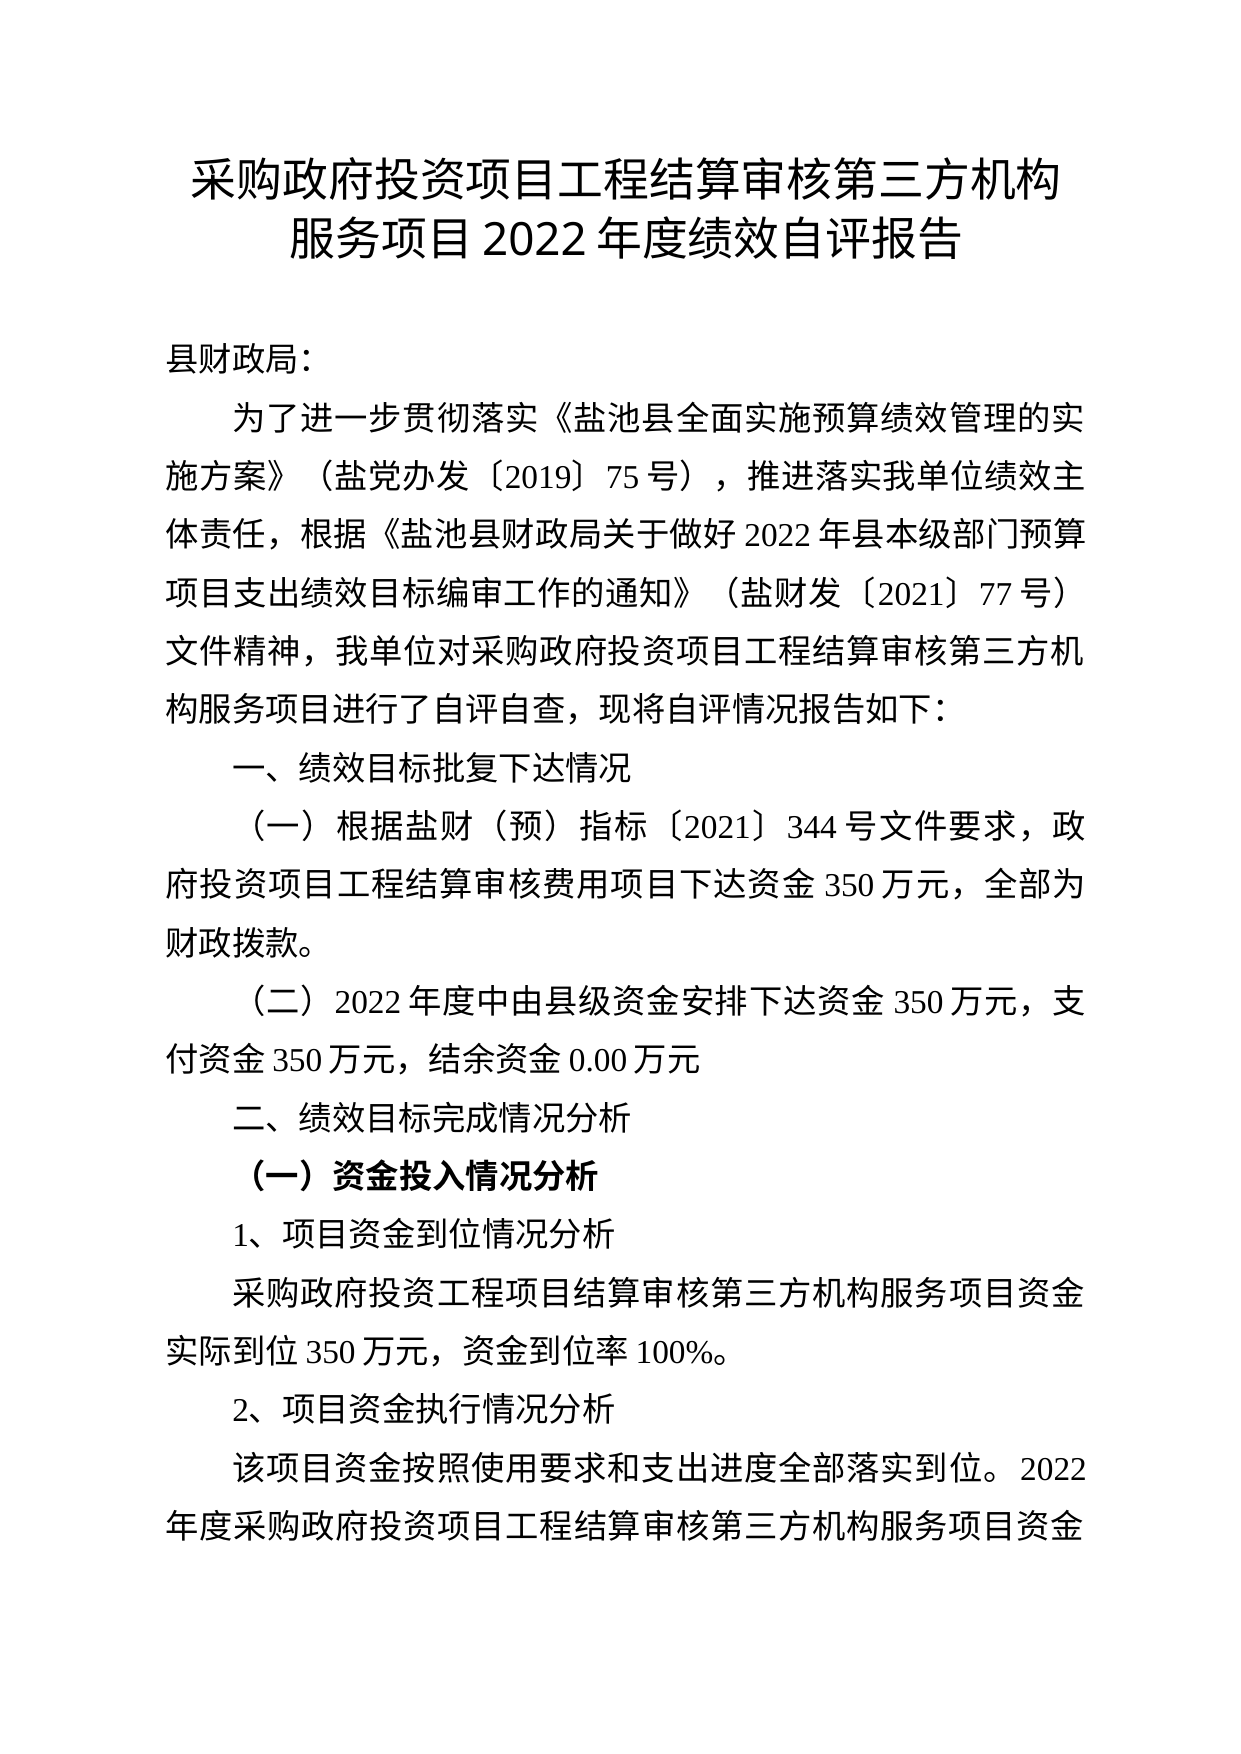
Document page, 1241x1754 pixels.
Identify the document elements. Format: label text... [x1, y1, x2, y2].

text 2、项目资金执行情况分析 [165, 1375, 1087, 1433]
text 县财政局： [165, 325, 1087, 383]
text （二）2022年度中由县级资金安排下达资金350万元，支付资金350万元，结余资金0.00万元 [165, 967, 1087, 1083]
text （一）根据盐财（预）指标〔2021〕344号文件要求，政府投资项目工程结算审核费用项目下达资金350万元，全部为财政拨款。 [165, 792, 1087, 967]
text 采购政府投资项目工程结算审核第三方机构 [165, 150, 1087, 208]
text 服务项目2022年度绩效自评报告 [165, 208, 1087, 267]
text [165, 1433, 1087, 1550]
text 为了进一步贯彻落实《盐池县全面实施预算绩效管理的实施方案》（盐党办发〔2019〕75号），推进落实我单位绩效主体责任，根据《盐池县财政局关于做好2022年县本级部门预算项目支出绩效目标编审工作的通知》（盐财发〔2021〕77号）文件精神，我单位对采购政府投资项目工程结算审核第三方机构服务项目进行了自评自查，现将自评情况报告如下： [165, 383, 1087, 733]
text 1、项目资金到位情况分析 [165, 1200, 1087, 1258]
text 采购政府投资工程项目结算审核第三方机构服务项目资金实际到位350万元，资金到位率100%。 [165, 1258, 1087, 1375]
text 二、绩效目标完成情况分析 [165, 1083, 1087, 1142]
text （一）资金投入情况分析 [165, 1142, 1087, 1200]
text 一、绩效目标批复下达情况 [165, 733, 1087, 792]
